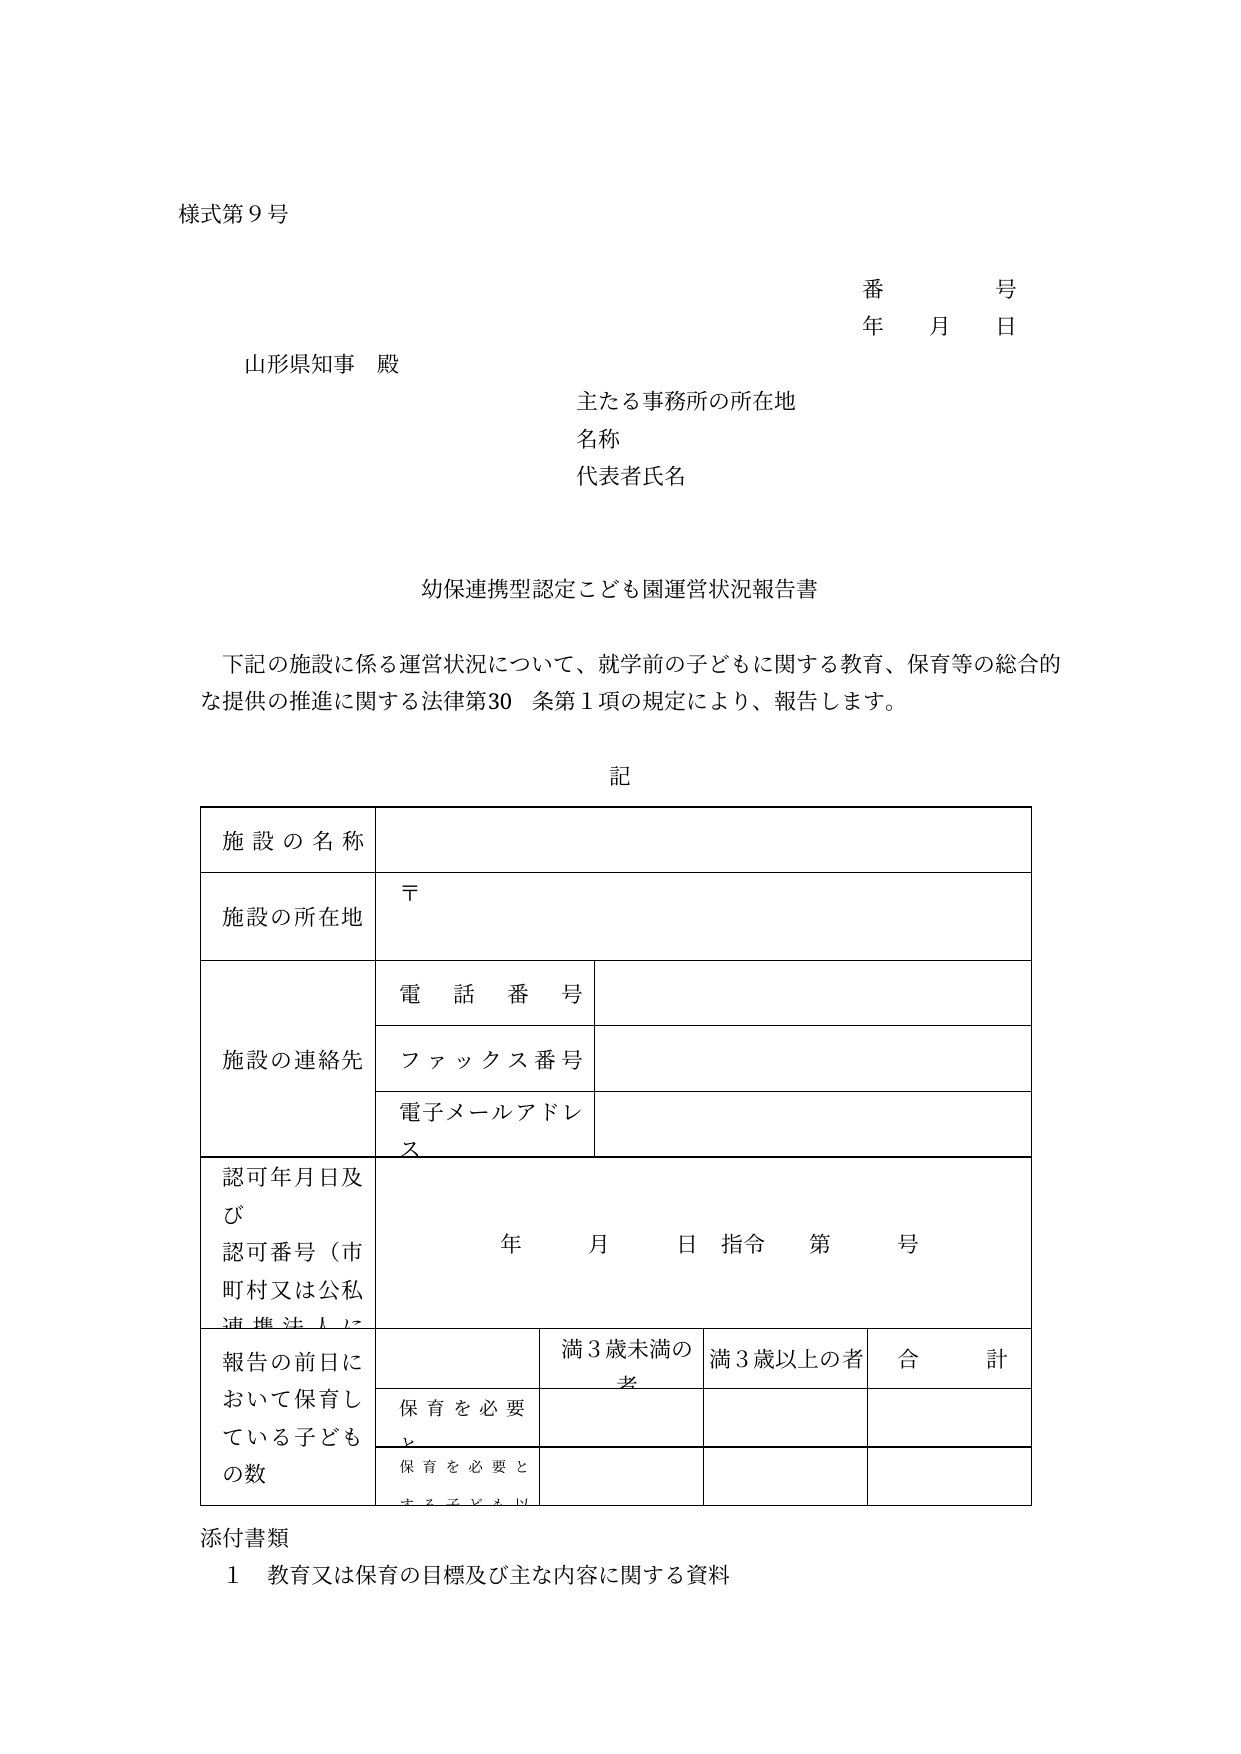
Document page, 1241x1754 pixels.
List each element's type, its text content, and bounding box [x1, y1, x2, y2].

table_cell 保育を必要と する子どもの数 [376, 1389, 539, 1446]
table_cell [595, 961, 1031, 1025]
table_cell [704, 1389, 867, 1446]
table_cell [595, 1026, 1031, 1091]
table_cell 認可年月日及び 認可番号（市町村又は公私連携法人にあっては開設年月日） [201, 1158, 375, 1328]
table_cell [704, 1448, 867, 1505]
text 記 [178, 756, 1062, 794]
table_cell 施設の所在地 [201, 873, 375, 959]
text 下記の施設に係る運営状況について、就学前の子どもに関する教育、保育等の総合的な提供の推進に関する法律第30条第１項の規定により、報告します。 [178, 644, 1062, 719]
table_cell 施設の連絡先 [201, 961, 375, 1156]
table_cell 報告の前日において保育している子どもの数 [201, 1329, 375, 1505]
table_cell 年 月 日 指令 第 号 [376, 1158, 1031, 1328]
table_cell [540, 1448, 703, 1505]
table_cell 〒 [376, 873, 1031, 959]
table_cell 電話番号 [376, 961, 594, 1025]
table_cell [540, 1389, 703, 1446]
table_cell ファックス番号 [376, 1026, 594, 1091]
text 様式第９号 [178, 194, 1062, 231]
text 主たる事務所の所在地 [178, 381, 1062, 419]
table_header [376, 808, 1031, 872]
table_cell 合 計 [868, 1329, 1031, 1387]
text 幼保連携型認定こども園運営状況報告書認定こども園運営状況報告書 [178, 569, 1062, 606]
table_cell 保育を必要とする子ども以外の子どもの数 [376, 1448, 539, 1505]
table_cell [376, 1329, 539, 1387]
table_cell [595, 1092, 1031, 1156]
text １ 教育又は保育の目標及び主な内容に関する資料 [178, 1556, 1062, 1593]
text 山形県知事 殿 [178, 344, 1062, 381]
table_cell [868, 1448, 1031, 1505]
table_cell 満３歳以上の者 [704, 1329, 867, 1387]
text 名称 [178, 419, 1062, 456]
table_cell [868, 1389, 1031, 1446]
table_cell 電子メールアドレス [376, 1092, 594, 1156]
text 代表者氏名 [178, 456, 1062, 494]
text 添付書類 [178, 1518, 1062, 1556]
table_cell 満３歳未満の者 [540, 1329, 703, 1387]
text 番 号 [178, 269, 1062, 306]
table_header 施設の名称 [201, 808, 375, 872]
text 年 月 日 [178, 306, 1062, 344]
